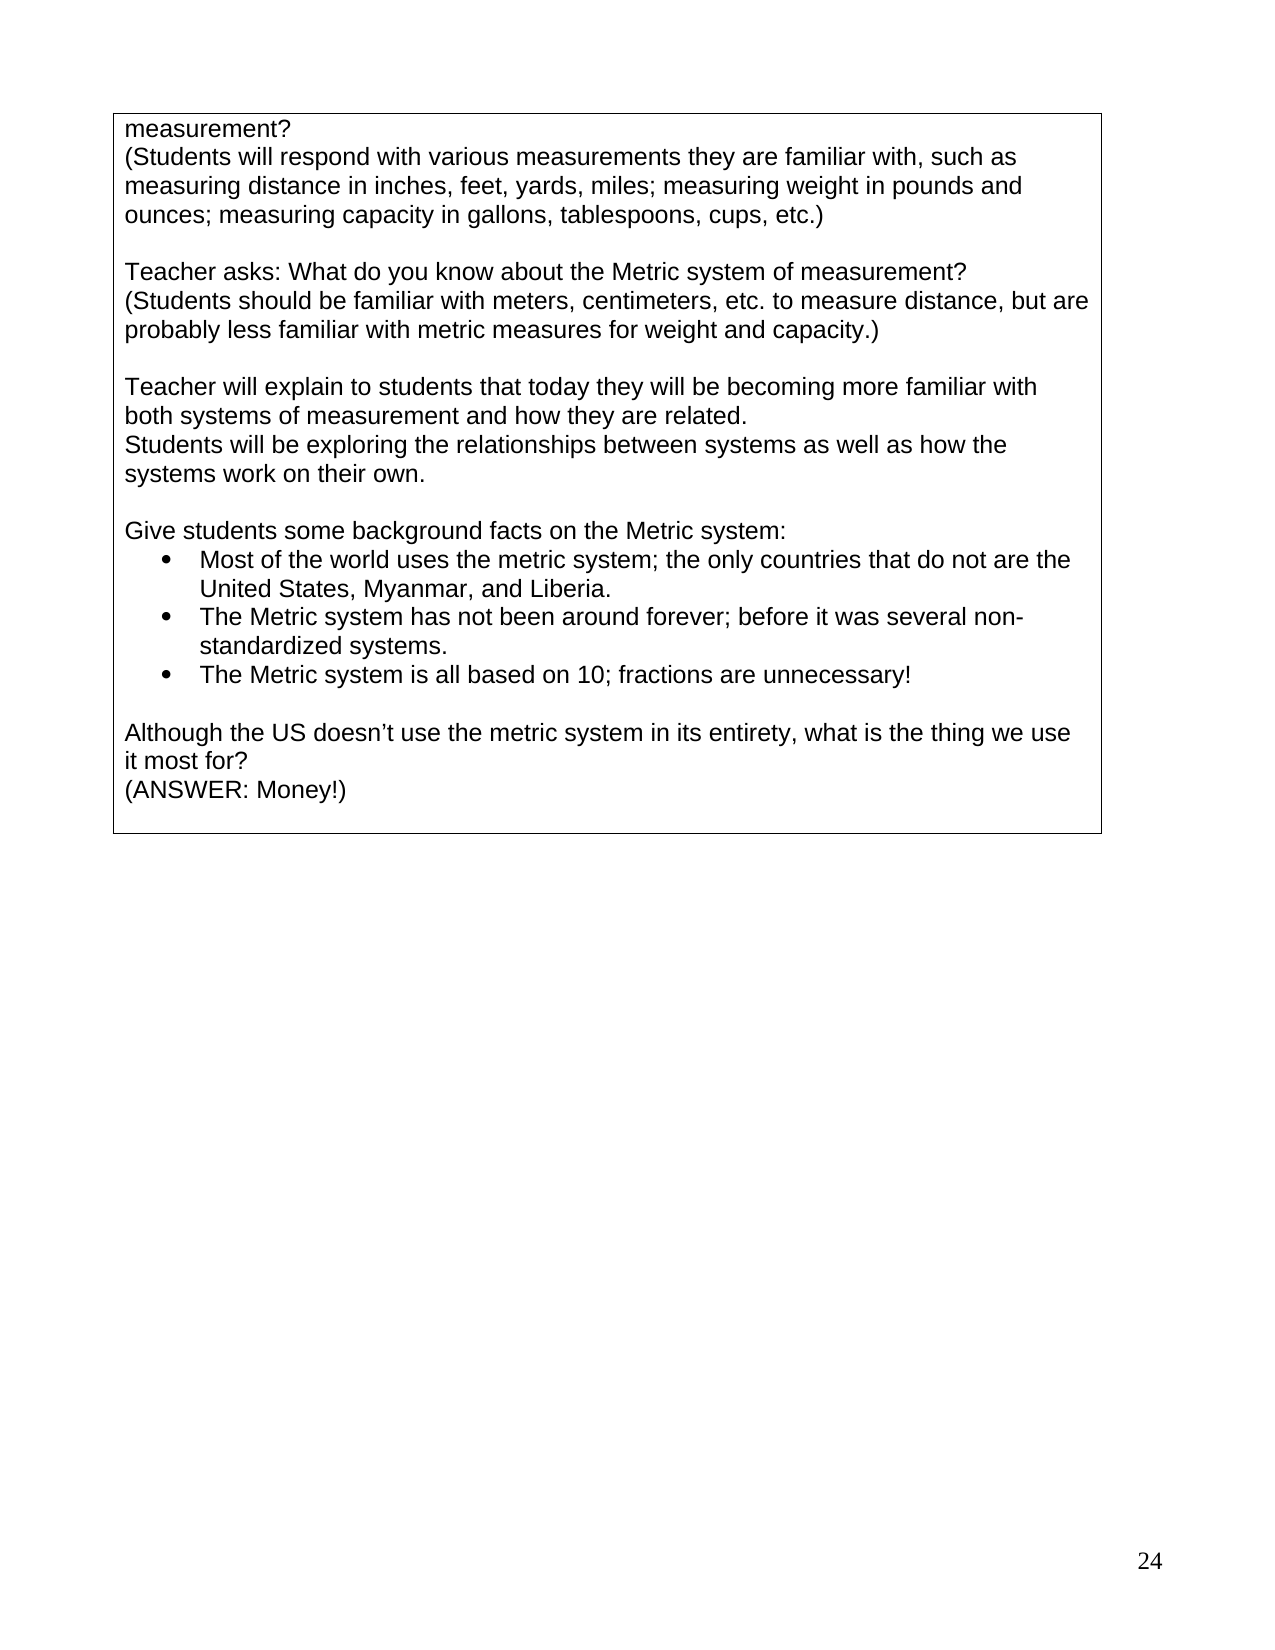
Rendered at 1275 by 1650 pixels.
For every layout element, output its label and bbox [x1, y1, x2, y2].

table_cell [114, 114, 1101, 833]
